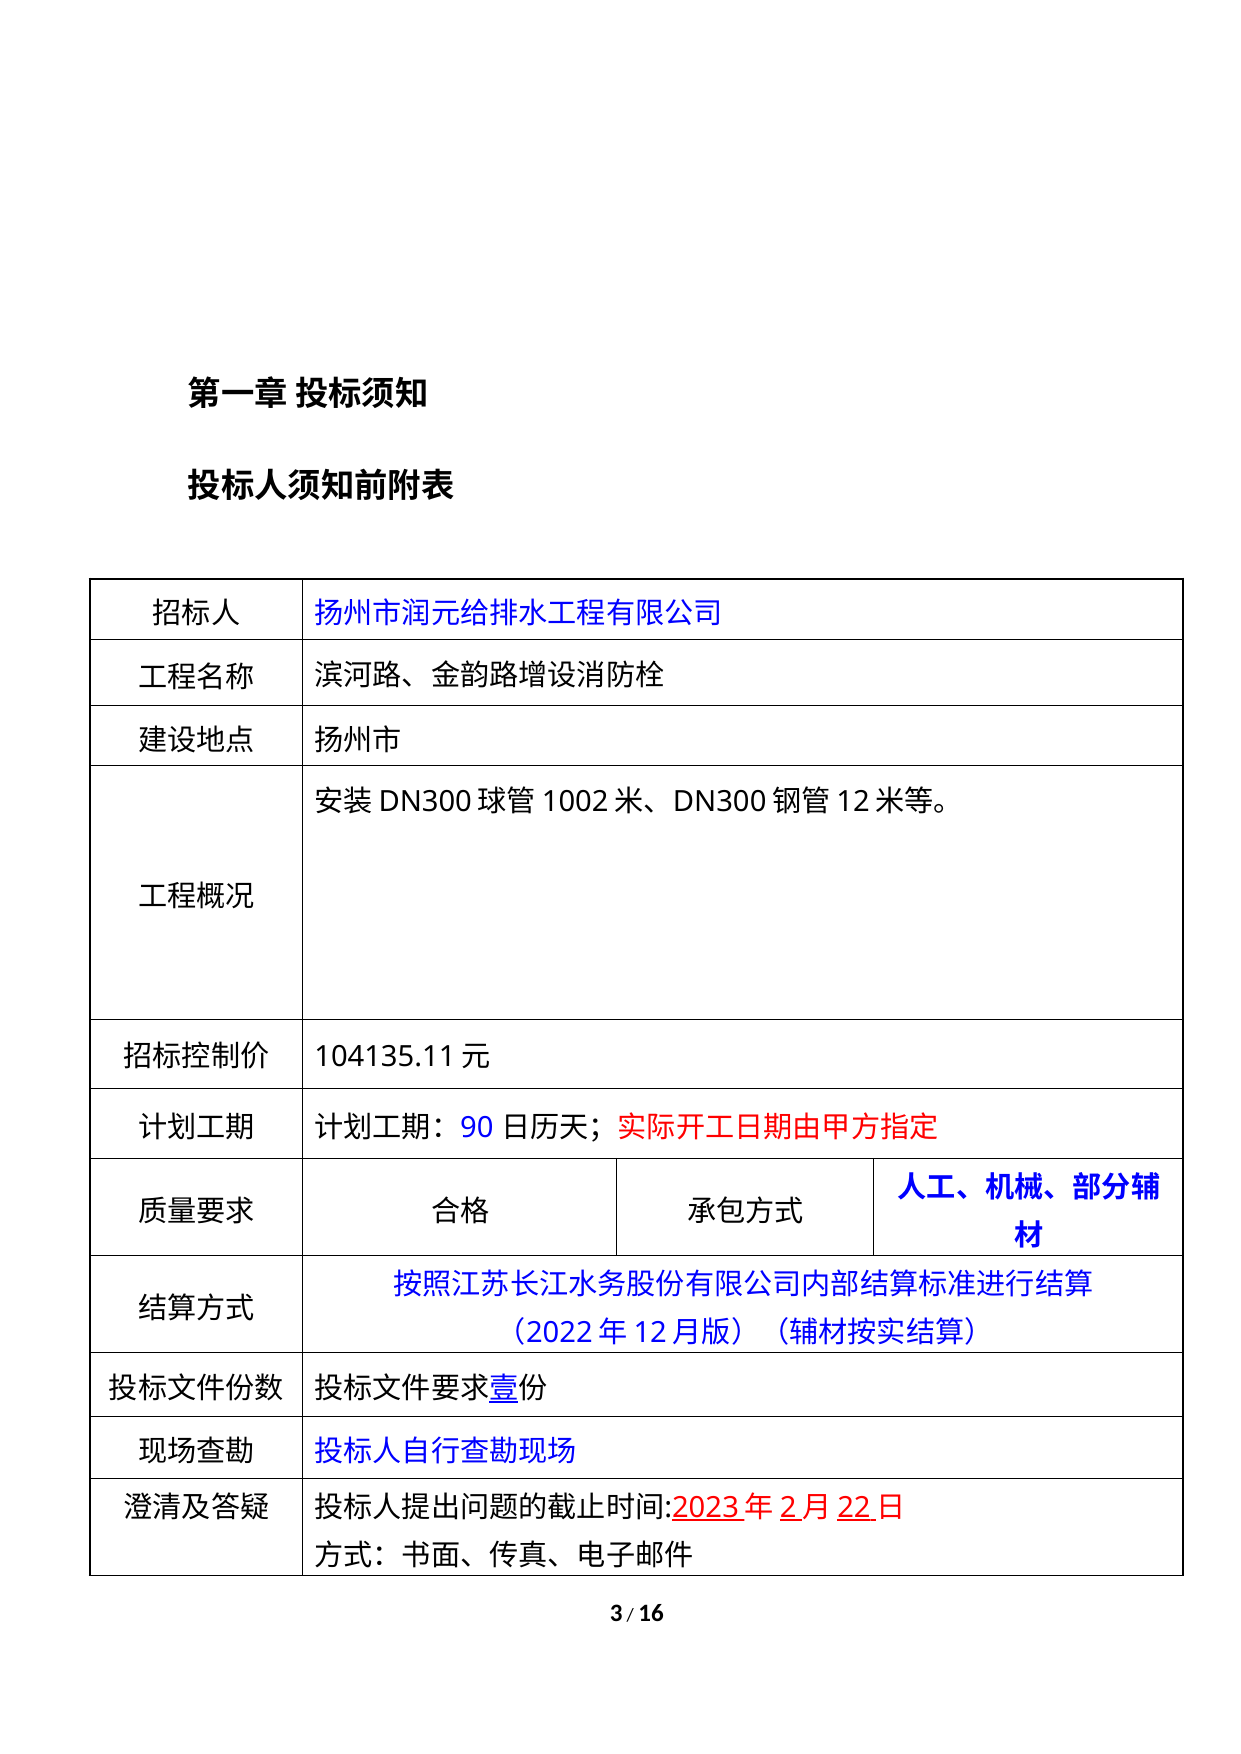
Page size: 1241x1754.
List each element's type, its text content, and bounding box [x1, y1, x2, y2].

table_cell 澄清及答疑 [91, 1479, 302, 1574]
subtitle 投标人须知前附表 [187, 451, 1085, 516]
table_cell 建设地点 [91, 706, 302, 765]
table_cell 合格 [303, 1159, 616, 1255]
table_header 扬州市润元给排水工程有限公司 [303, 580, 1182, 639]
table_cell 承包方式 [617, 1159, 873, 1255]
table_cell 计划工期：90 日历天；实际开工日期由甲方指定 [303, 1089, 1182, 1158]
table_cell 按照江苏长江水务股份有限公司内部结算标准进行结算 （2022年12月版）（辅材按实结算） [303, 1256, 1182, 1352]
table_cell 现场查勘 [91, 1417, 302, 1478]
table_cell 工程名称 [91, 640, 302, 705]
table_header 招标人 [91, 580, 302, 639]
table_cell 安装DN300球管1002米、DN300钢管12米等。 [303, 766, 1182, 1018]
table_cell 104135.11元 [303, 1020, 1182, 1088]
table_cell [303, 1479, 1182, 1574]
table_cell 质量要求 [91, 1159, 302, 1255]
table_cell 扬州市 [303, 706, 1182, 765]
table_cell 招标控制价 [91, 1020, 302, 1088]
table_cell 人工、机械、部分辅材 [874, 1159, 1182, 1255]
table_cell 投标人自行查勘现场 [303, 1417, 1182, 1478]
title 第一章 投标须知 [187, 358, 1085, 423]
table_cell 滨河路、金韵路增设消防栓 [303, 640, 1182, 705]
table_cell 工程概况 [91, 766, 302, 1018]
table_cell 计划工期 [91, 1089, 302, 1158]
table_cell 投标文件要求壹份 [303, 1353, 1182, 1416]
table_cell 投标文件份数 [91, 1353, 302, 1416]
table_cell 结算方式 [91, 1256, 302, 1352]
